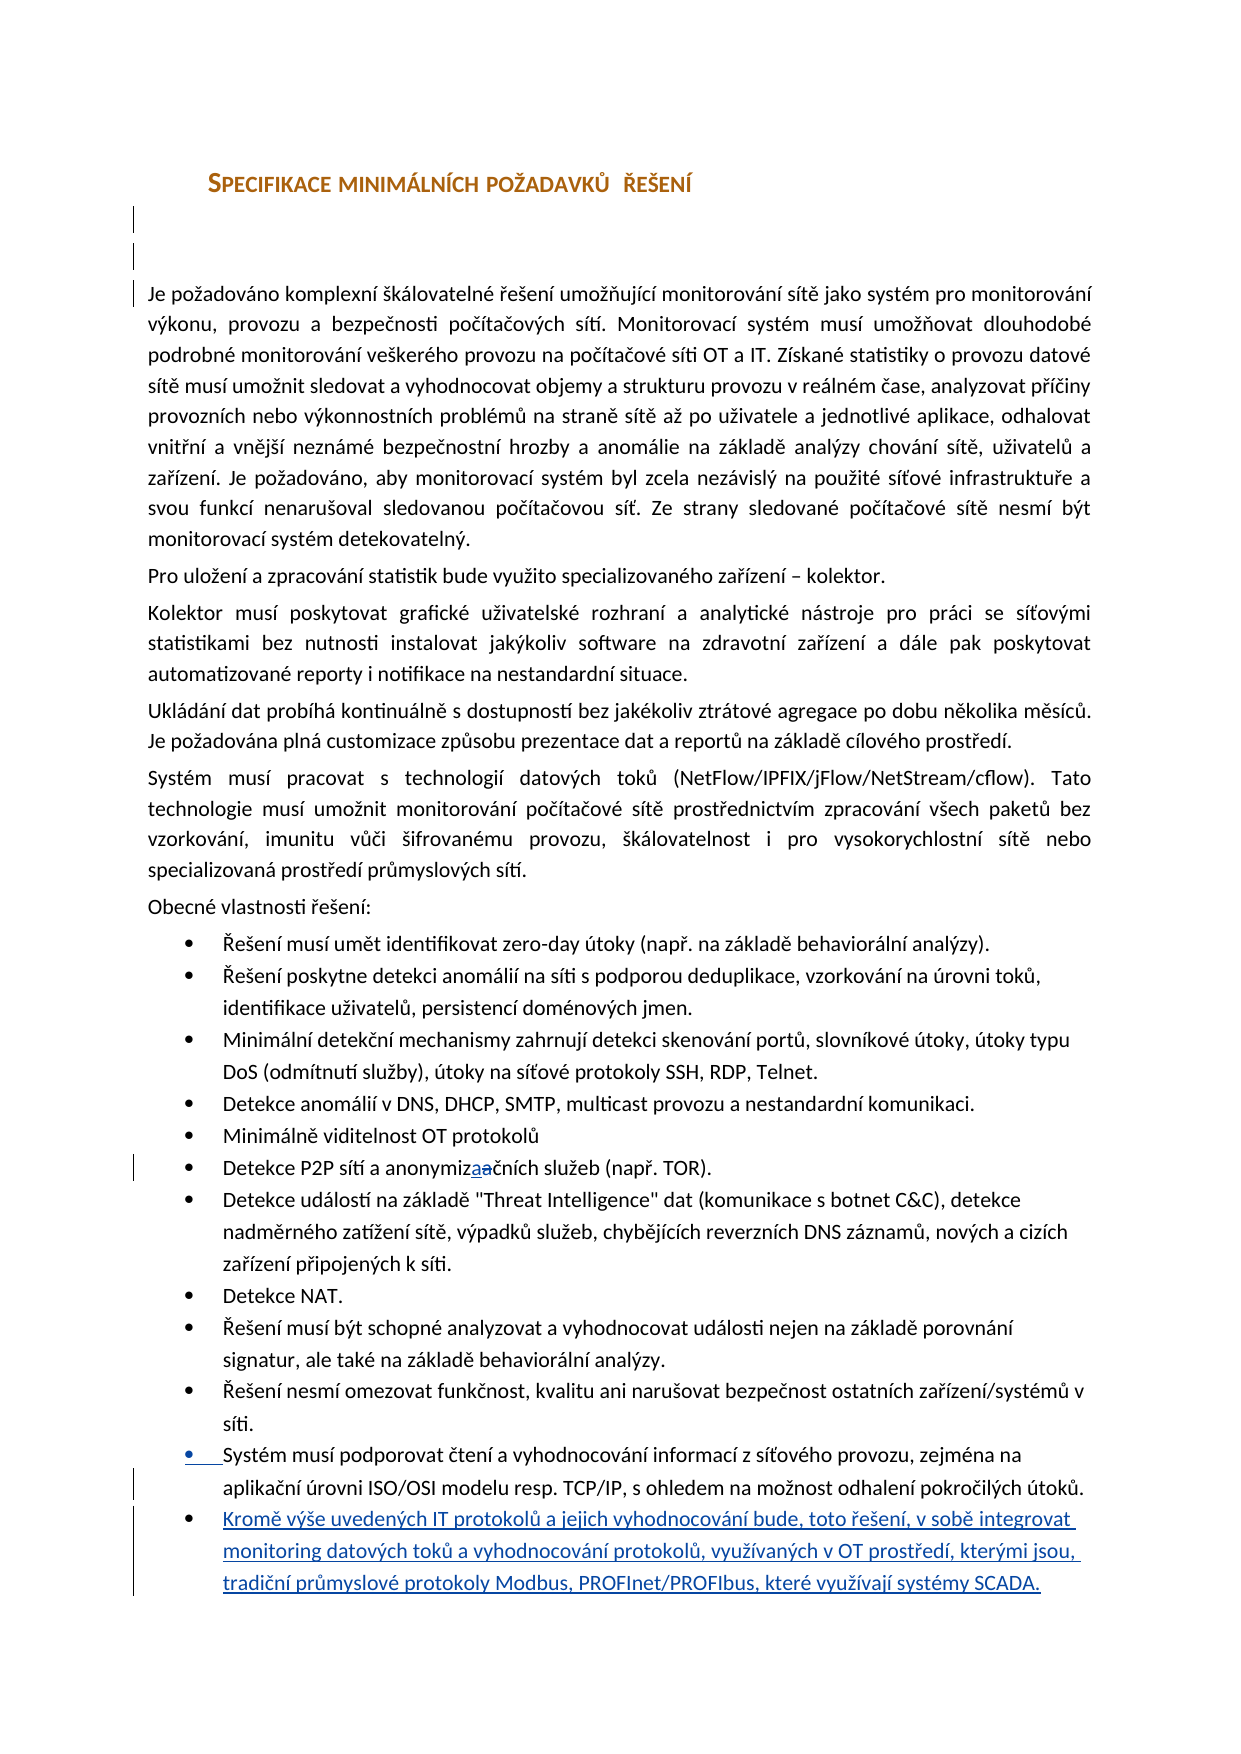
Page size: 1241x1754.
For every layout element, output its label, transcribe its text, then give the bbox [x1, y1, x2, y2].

list Detekce anomálií v DNS, DHCP, SMTP, multicast provozu a nestandardní komunikaci. [185, 1090, 1092, 1117]
text Pro uložení a zpracování statistik bude využito specializovaného zařízení – kolektor. [148, 562, 1092, 588]
subtitle Specifikace minimálních požadavků řešení [208, 164, 1092, 200]
text Ukládání dat probíhá kontinuálně s dostupností bez jakékoliv ztrátové agregace po dobu několika měsíců. Je požadována plná customizace způsobu prezentace dat a reportů na základě cílového prostředí. [148, 697, 1092, 754]
list Systém musí podporovat čtení a vyhodnocování informací z síťového provozu, zejména na aplikační úrovni ISO/OSI modelu resp. TCP/IP, s ohledem na možnost odhalení pokročilých útoků. [185, 1442, 1092, 1500]
list Řešení musí být schopné analyzovat a vyhodnocovat události nejen na základě porovnání signatur, ale také na základě behaviorální analýzy. [185, 1314, 1092, 1372]
text Systém musí pracovat s technologií datových toků (NetFlow/IPFIX/jFlow/NetStream/cflow). Tato technologie musí umožnit monitorování počítačové sítě prostřednictvím zpracování všech paketů bez vzorkování, imunitu vůči šifrovanému provozu, škálovatelnost i pro vysokorychlostní sítě nebo specializovaná prostředí průmyslových sítí. [148, 764, 1092, 883]
list Detekce P2P sítí a anonymizčních služeb (např. TOR). [185, 1154, 1092, 1181]
list Řešení nesmí omezovat funkčnost, kvalitu ani narušovat bezpečnost ostatních zařízení/systémů v síti. [185, 1378, 1092, 1436]
text Kolektor musí poskytovat grafické uživatelské rozhraní a analytické nástroje pro práci se síťovými statistikami bez nutnosti instalovat jakýkoliv software na zdravotní zařízení a dále pak poskytovat automatizované reporty i notifikace na nestandardní situace. [148, 599, 1092, 687]
list Detekce událostí na základě "Threat Intelligence" dat (komunikace s botnet C&C), detekce nadměrného zatížení sítě, výpadků služeb, chybějících reverzních DNS záznamů, nových a cizích zařízení připojených k síti. [185, 1186, 1092, 1276]
text Obecné vlastnosti řešení: [148, 893, 1092, 920]
list Řešení poskytne detekci anomálií na síti s podporou deduplikace, vzorkování na úrovni toků, identifikace uživatelů, persistencí doménových jmen. [185, 962, 1092, 1021]
list Minimální detekční mechanismy zahrnují detekci skenování portů, slovníkové útoky, útoky typu DoS (odmítnutí služby), útoky na síťové protokoly SSH, RDP, Telnet. [185, 1026, 1092, 1084]
list Minimálně viditelnost OT protokolů [185, 1122, 1092, 1148]
list Řešení musí umět identifikovat zero-day útoky (např. na základě behaviorální analýzy). [185, 930, 1092, 957]
list Detekce NAT. [185, 1282, 1092, 1308]
text Je požadováno komplexní škálovatelné řešení umožňující monitorování sítě jako systém pro monitorování výkonu, provozu a bezpečnosti počítačových sítí. Monitorovací systém musí umožňovat dlouhodobé podrobné monitorování veškerého provozu na počítačové síti OT a IT. Získané statistiky o provozu datové sítě musí umožnit sledovat a vyhodnocovat objemy a strukturu provozu v reálném čase, analyzovat příčiny provozních nebo výkonnostních problémů na straně sítě až po uživatele a jednotlivé aplikace, odhalovat vnitřní a vnější neznámé bezpečnostní hrozby a anomálie na základě analýzy chování sítě, uživatelů a zařízení. Je požadováno, aby monitorovací systém byl zcela nezávislý na použité síťové infrastruktuře a svou funkcí nenarušoval sledovanou počítačovou síť. Ze strany sledované počítačové sítě nesmí být monitorovací systém detekovatelný. [148, 280, 1092, 552]
